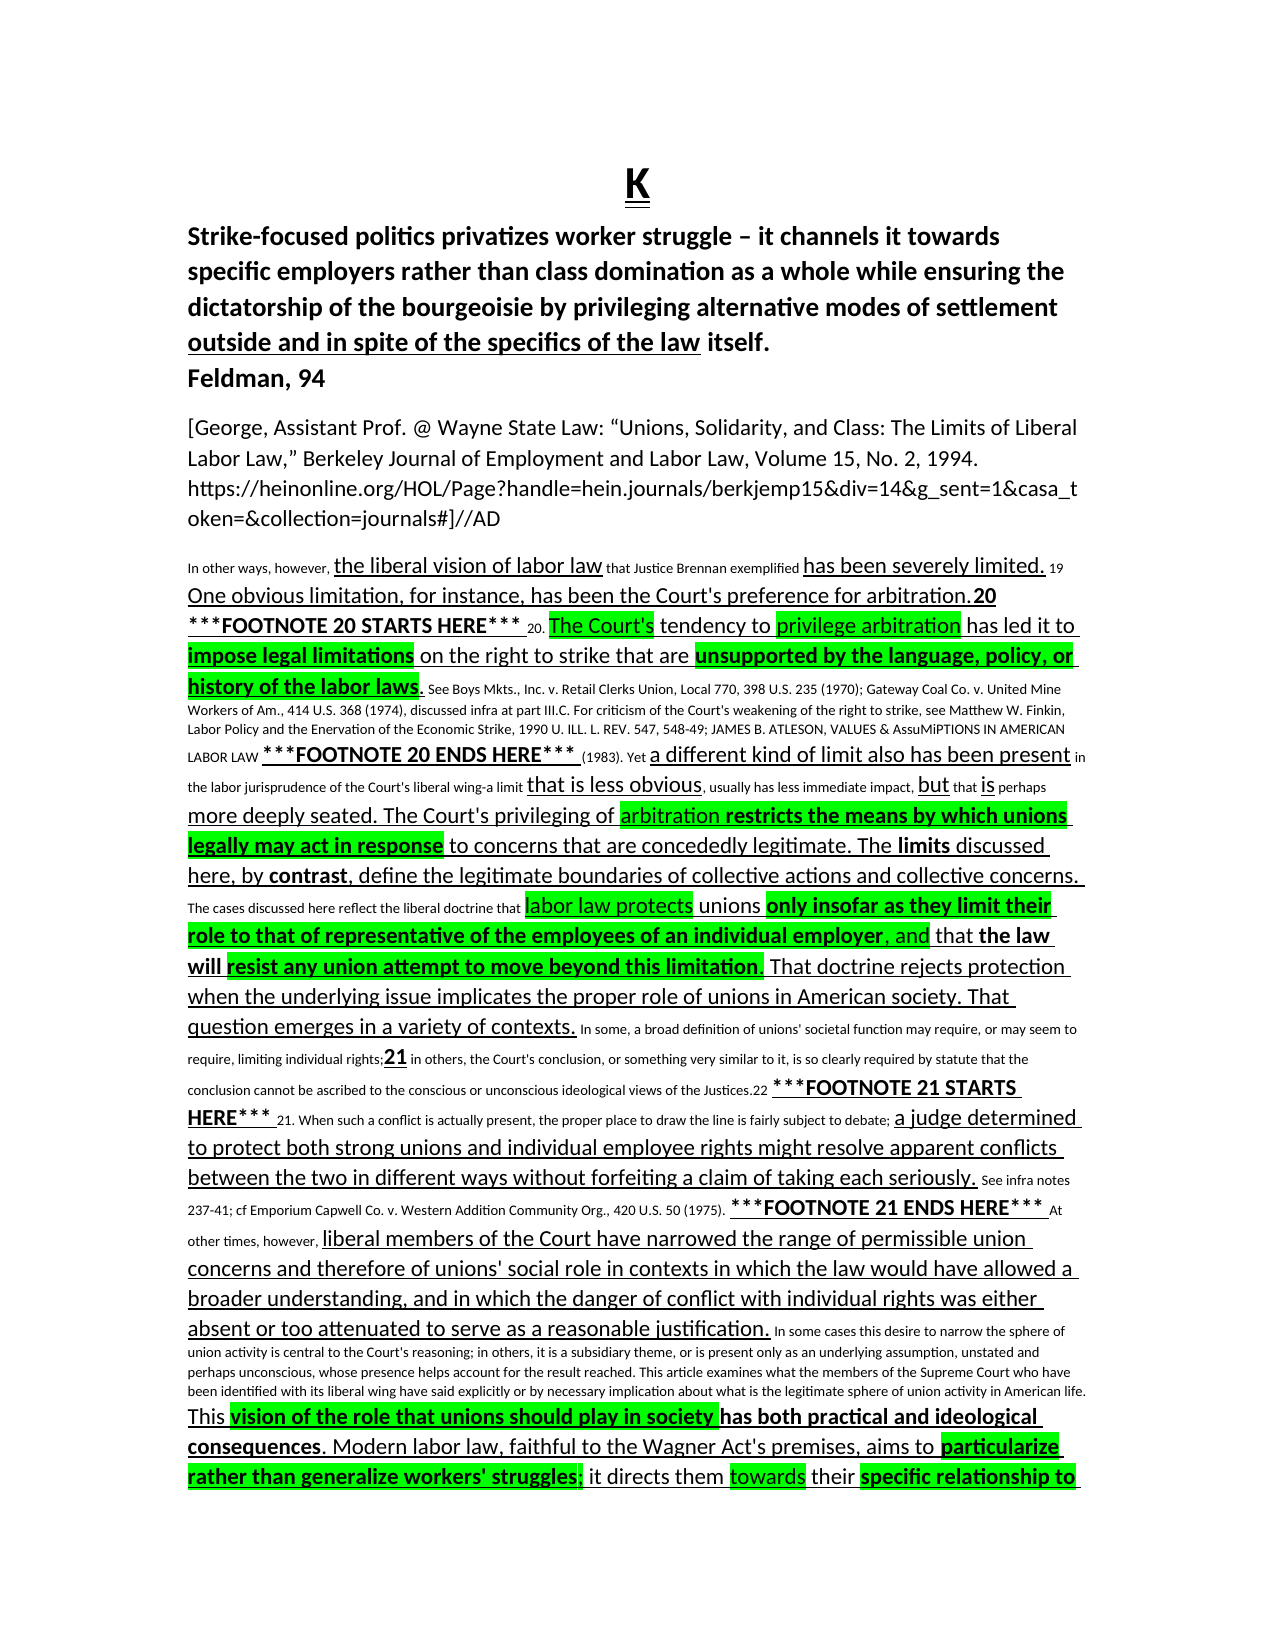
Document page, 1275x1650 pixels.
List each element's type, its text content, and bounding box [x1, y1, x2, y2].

text [George, Assistant Prof. @ Wayne State Law: “Unions, Solidarity, and Class: The Limits of Liberal Labor Law,” Berkeley Journal of Employment and Labor Law, Volume 15, No. 2, 1994. https://heinonline.org/HOL/Page?handle=hein.journals/berkjemp15&div=14&g_sent=1&casa_token=&collection=journals#]//AD [187, 413, 1087, 532]
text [187, 551, 1087, 1490]
text Feldman, 94 [187, 361, 1087, 394]
subtitle K [187, 154, 1087, 210]
subtitle Strike-focused politics privatizes worker struggle – it channels it towards specific employers rather than class domination as a whole while ensuring the dictatorship of the bourgeoisie by privileging alternative modes of settlement outside and in spite of the specifics of the law itself. [187, 219, 1087, 358]
